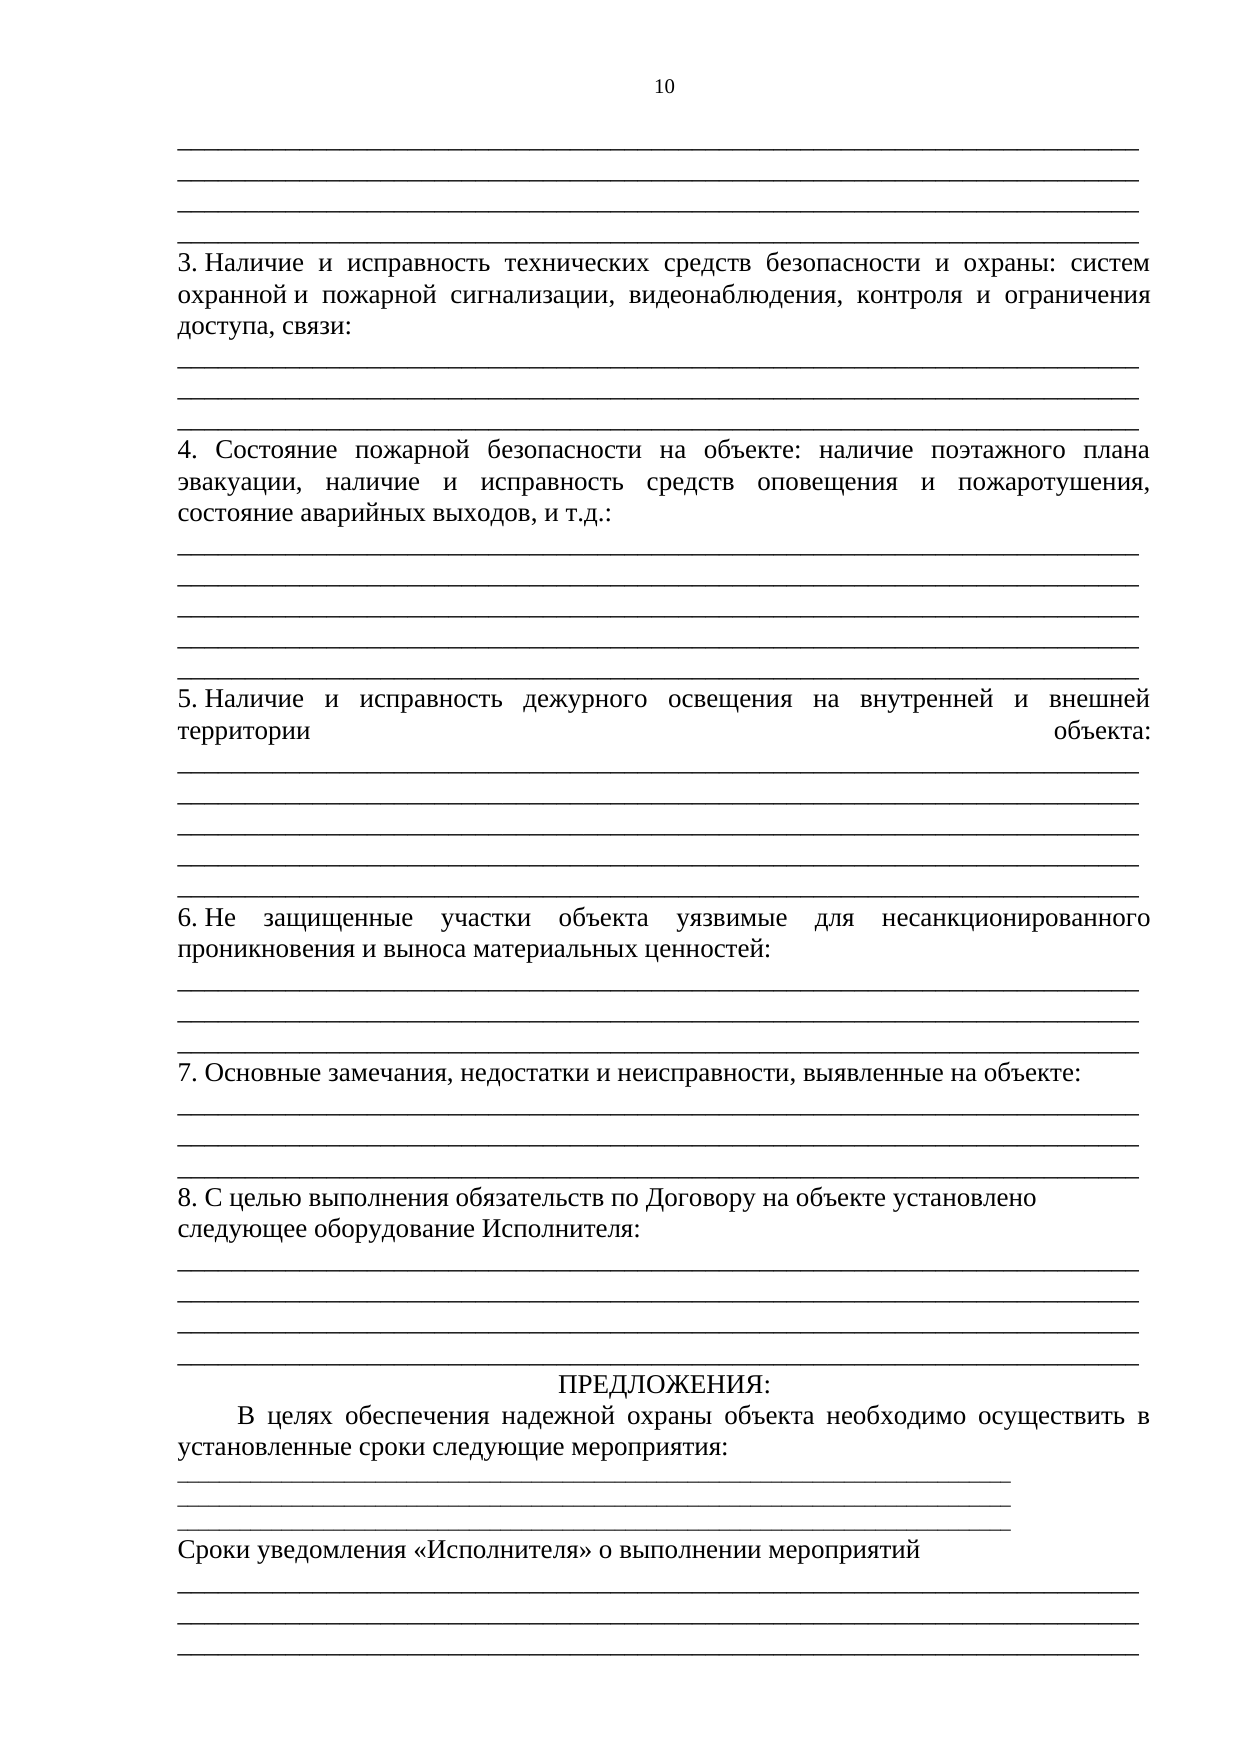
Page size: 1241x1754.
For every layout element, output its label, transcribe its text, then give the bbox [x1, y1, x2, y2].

text ________________________________________________________________________________ ________________________________________________________________________________ [177, 1485, 1152, 1533]
text 5. Наличие и исправность дежурного освещения на внутренней и внешней территории объекта: _______________________________________________________________________ [177, 683, 1152, 776]
text 6. Не защищенные участки объекта уязвимые для несанкционированного проникновения и выноса материальных ценностей: [177, 901, 1152, 963]
text ПРЕДЛОЖЕНИЯ: [177, 1368, 1152, 1399]
text _____________________________________________________________________________________________________________________________________________________________________________________________________________________4. Состояние пожарной безопасности на объекте: наличие поэтажного плана эвакуации, наличие и исправность средств оповещения и пожаротушения, состояние аварийных выходов, и т.д.: [177, 340, 1152, 527]
text _______________________________________________________________________ [177, 1627, 1152, 1658]
text 8. С целью выполнения обязательств по Договору на объекте установлено следующее оборудование Исполнителя: ____________________________________________________________________________________________________________________________________________________________________________________________________________________________________________________________________________________________ [177, 1181, 1152, 1368]
text _______________________________________________________________________ [177, 963, 1152, 994]
text В целях обеспечения надежной охраны объекта необходимо осуществить в установленные сроки следующие мероприятия: [177, 1399, 1152, 1461]
text ______________________________________________________________________________________________________________________________________________ [177, 1119, 1152, 1181]
text ______________________________________________________________________________________________________________________________________________ [177, 558, 1152, 620]
text _____________________________________________________________________________________________________________________________________________________________________________________________________________________3. Наличие и исправность технических средств безопасности и охраны: систем охранной и пожарной сигнализации, видеонаблюдения, контроля и ограничения доступа, связи: [177, 153, 1152, 340]
text ______________________________________________________________________________________________________________________________________________ [177, 620, 1152, 683]
text ______________________________________________________________________________________________________________________________________________ [177, 1564, 1152, 1627]
text 7. Основные замечания, недостатки и неисправности, выявленные на объекте: [177, 1056, 1152, 1087]
text ______________________________________________________________________________________________________________________________________________ [177, 838, 1152, 901]
text _______________________________________________________________________ [177, 1087, 1152, 1119]
text Сроки уведомления «Исполнителя» о выполнении мероприятий [177, 1533, 1152, 1564]
text ______________________________________________________________________________________________________________________________________________ [177, 994, 1152, 1056]
text _______________________________________________________________________ [177, 527, 1152, 558]
text ________________________________________________________________________________ [177, 1461, 1152, 1485]
text ______________________________________________________________________________________________________________________________________________ [177, 776, 1152, 838]
text _______________________________________________________________________ [177, 122, 1152, 153]
